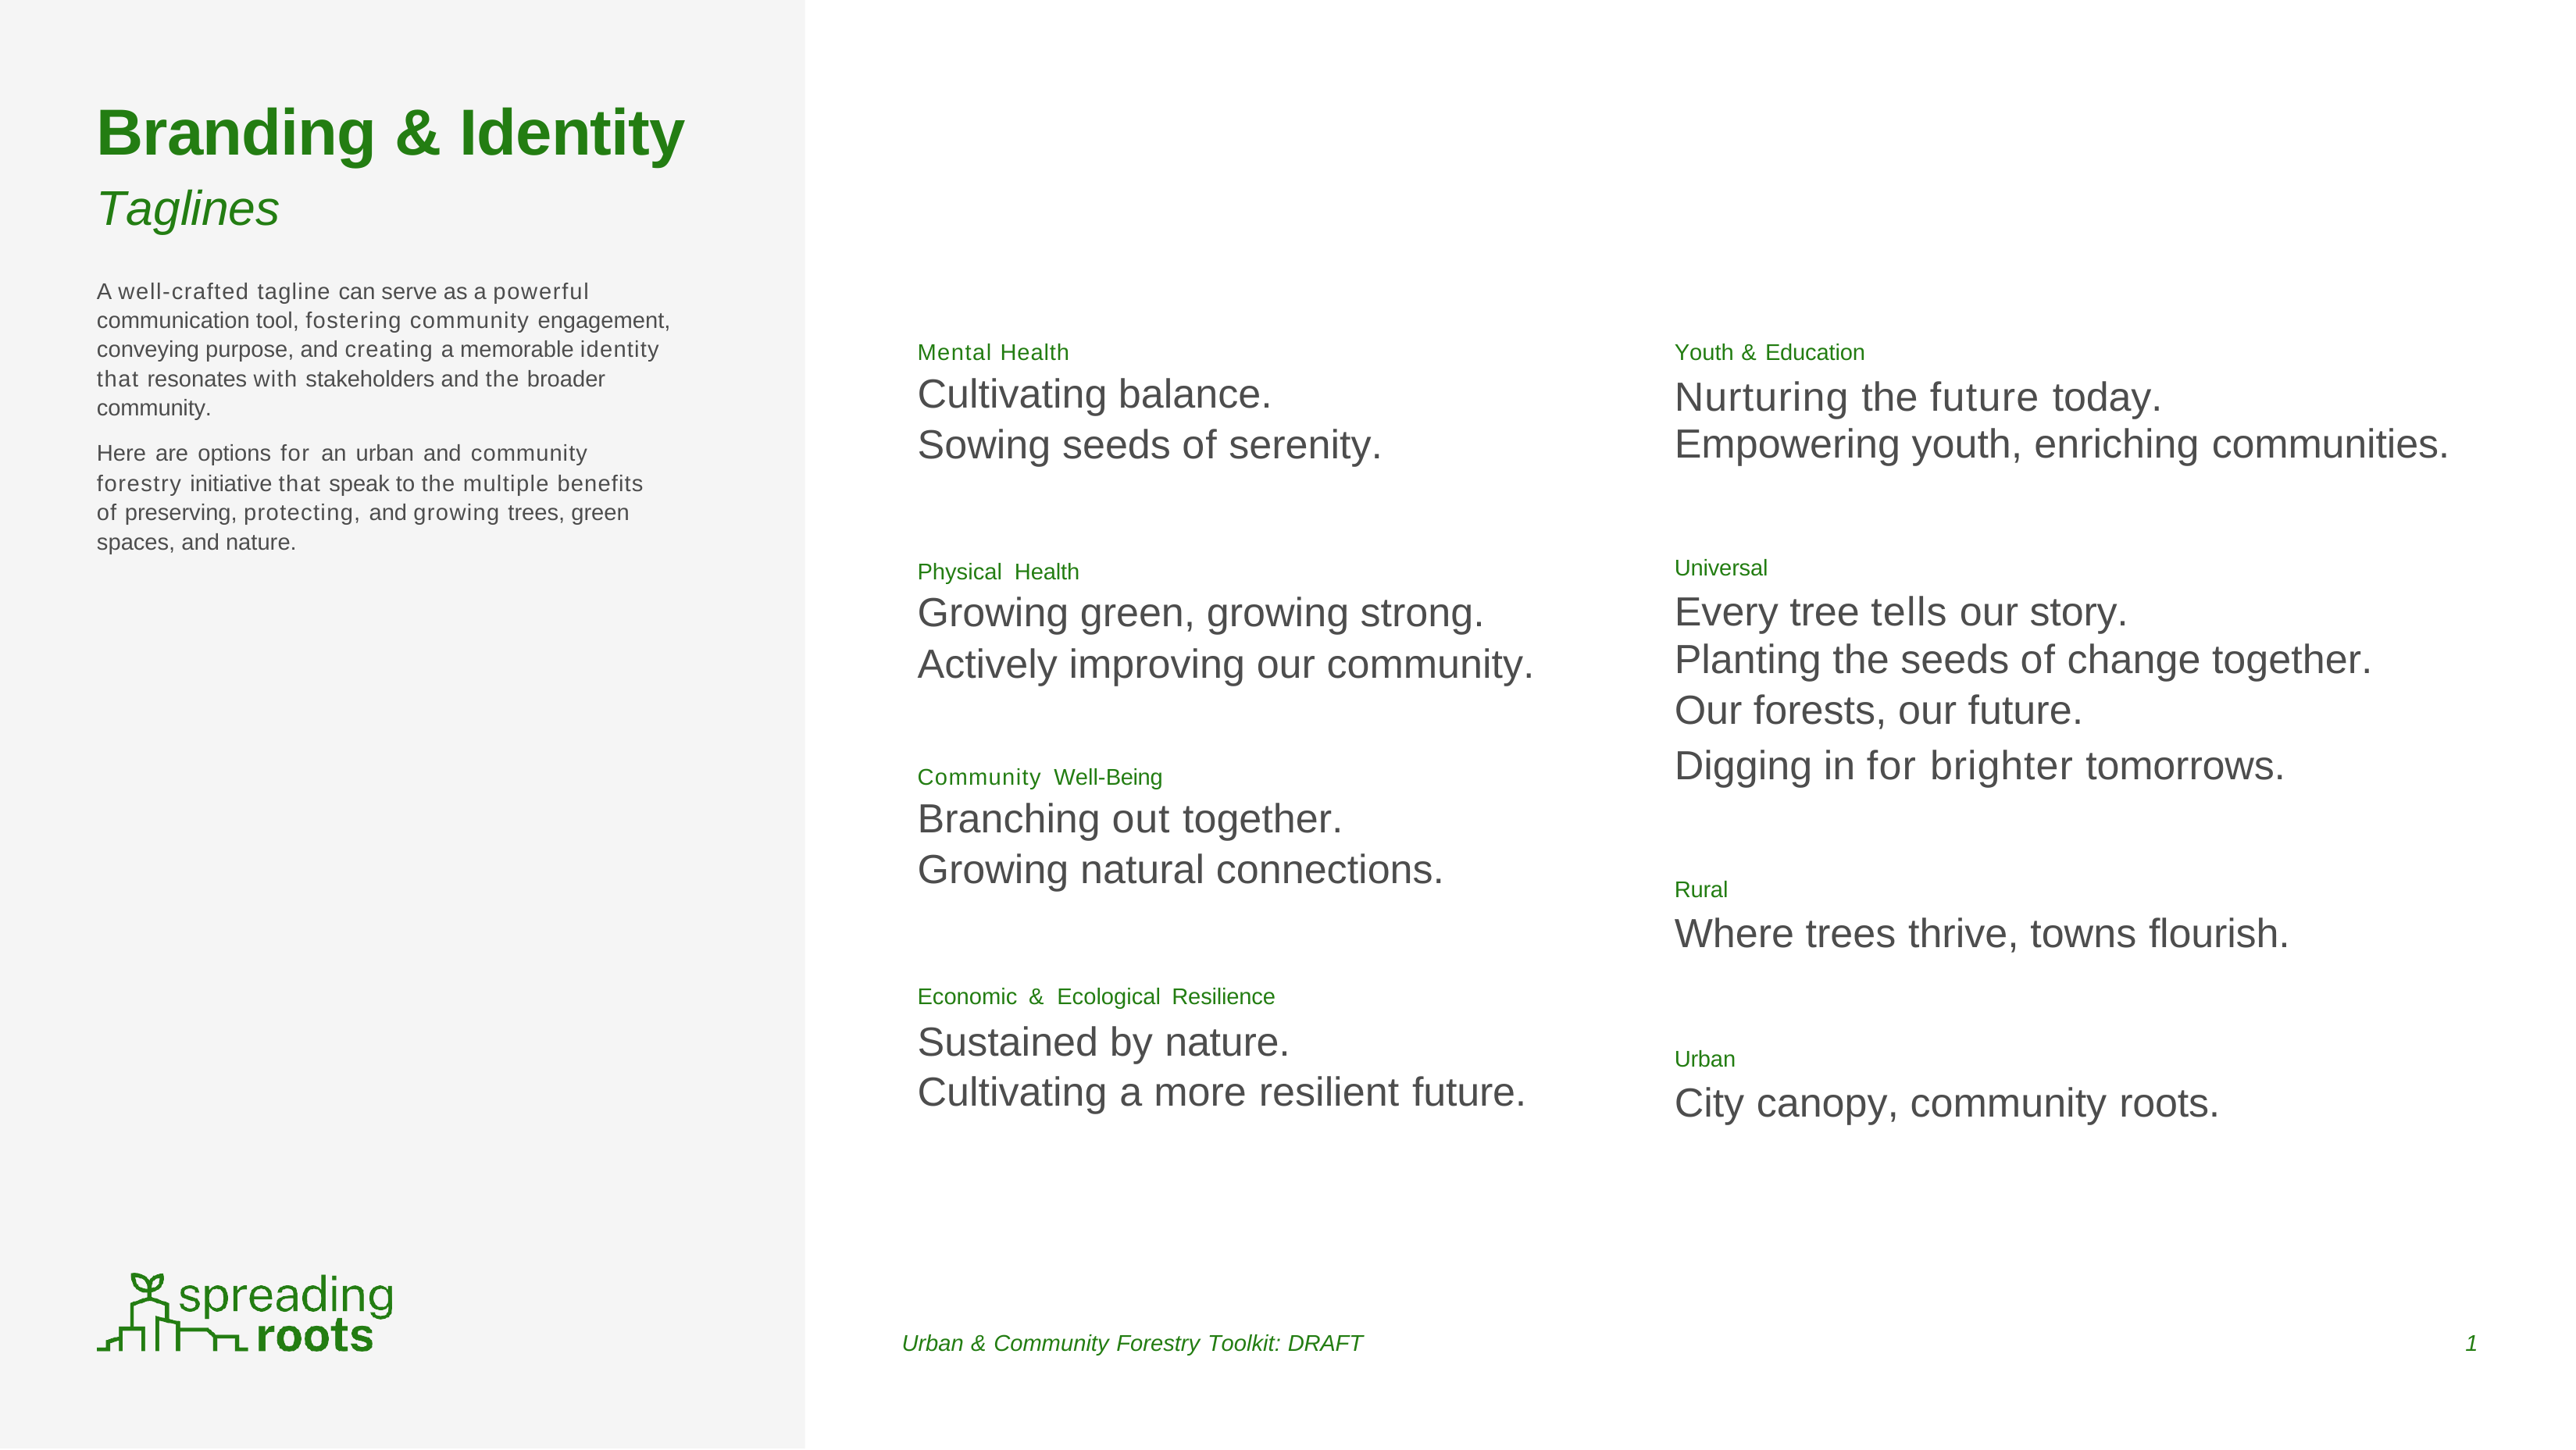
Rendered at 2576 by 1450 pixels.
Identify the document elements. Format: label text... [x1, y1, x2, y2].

text Rural [1674, 876, 2454, 902]
text Branching out together. Growing natural connections. [917, 794, 1493, 892]
text Community Well-Being [917, 764, 1537, 790]
subtitle Branding & Identity [96, 94, 2454, 169]
subtitle Taglines [97, 179, 2454, 235]
text Mental Health [917, 339, 1537, 365]
text Every tree tells our story. [1674, 588, 2454, 634]
text Youth & Education [1674, 339, 2454, 365]
text Universal [1674, 554, 2454, 580]
text Empowering youth, enriching communities. [1674, 420, 2454, 466]
text Urban [1674, 1046, 2454, 1071]
text Cultivating a more resilient future. [917, 1068, 1537, 1115]
text Here are options for an urban and community [97, 440, 699, 465]
text Economic & Ecological Resilience [917, 983, 1537, 1009]
text Sustained by nature. [917, 1017, 1537, 1064]
text Where trees thrive, towns flourish. [1674, 910, 2454, 957]
text Digging in for brighter tomorrows. [1674, 741, 2454, 788]
text Cultivating balance. Sowing seeds of serenity. [917, 369, 1404, 468]
text A well-crafted tagline can serve as a powerful communication tool, fostering community engagement, conveying purpose, and creating a memorable identity that resonates with stakeholders and the broader community. [97, 278, 699, 420]
text Physical Health [917, 558, 1537, 584]
text City canopy, community roots. [1674, 1079, 2454, 1126]
picture [97, 1273, 392, 1352]
text Growing green, growing strong. Actively improving our community. [917, 588, 1537, 687]
text Planting the seeds of change together. Our forests, our future. [1674, 635, 2432, 733]
text Nurturing the future today. [1674, 372, 2454, 419]
text forestry initiative that speak to the multiple benefits of preserving, protecting, and growing trees, green spaces, and nature. [97, 470, 663, 554]
